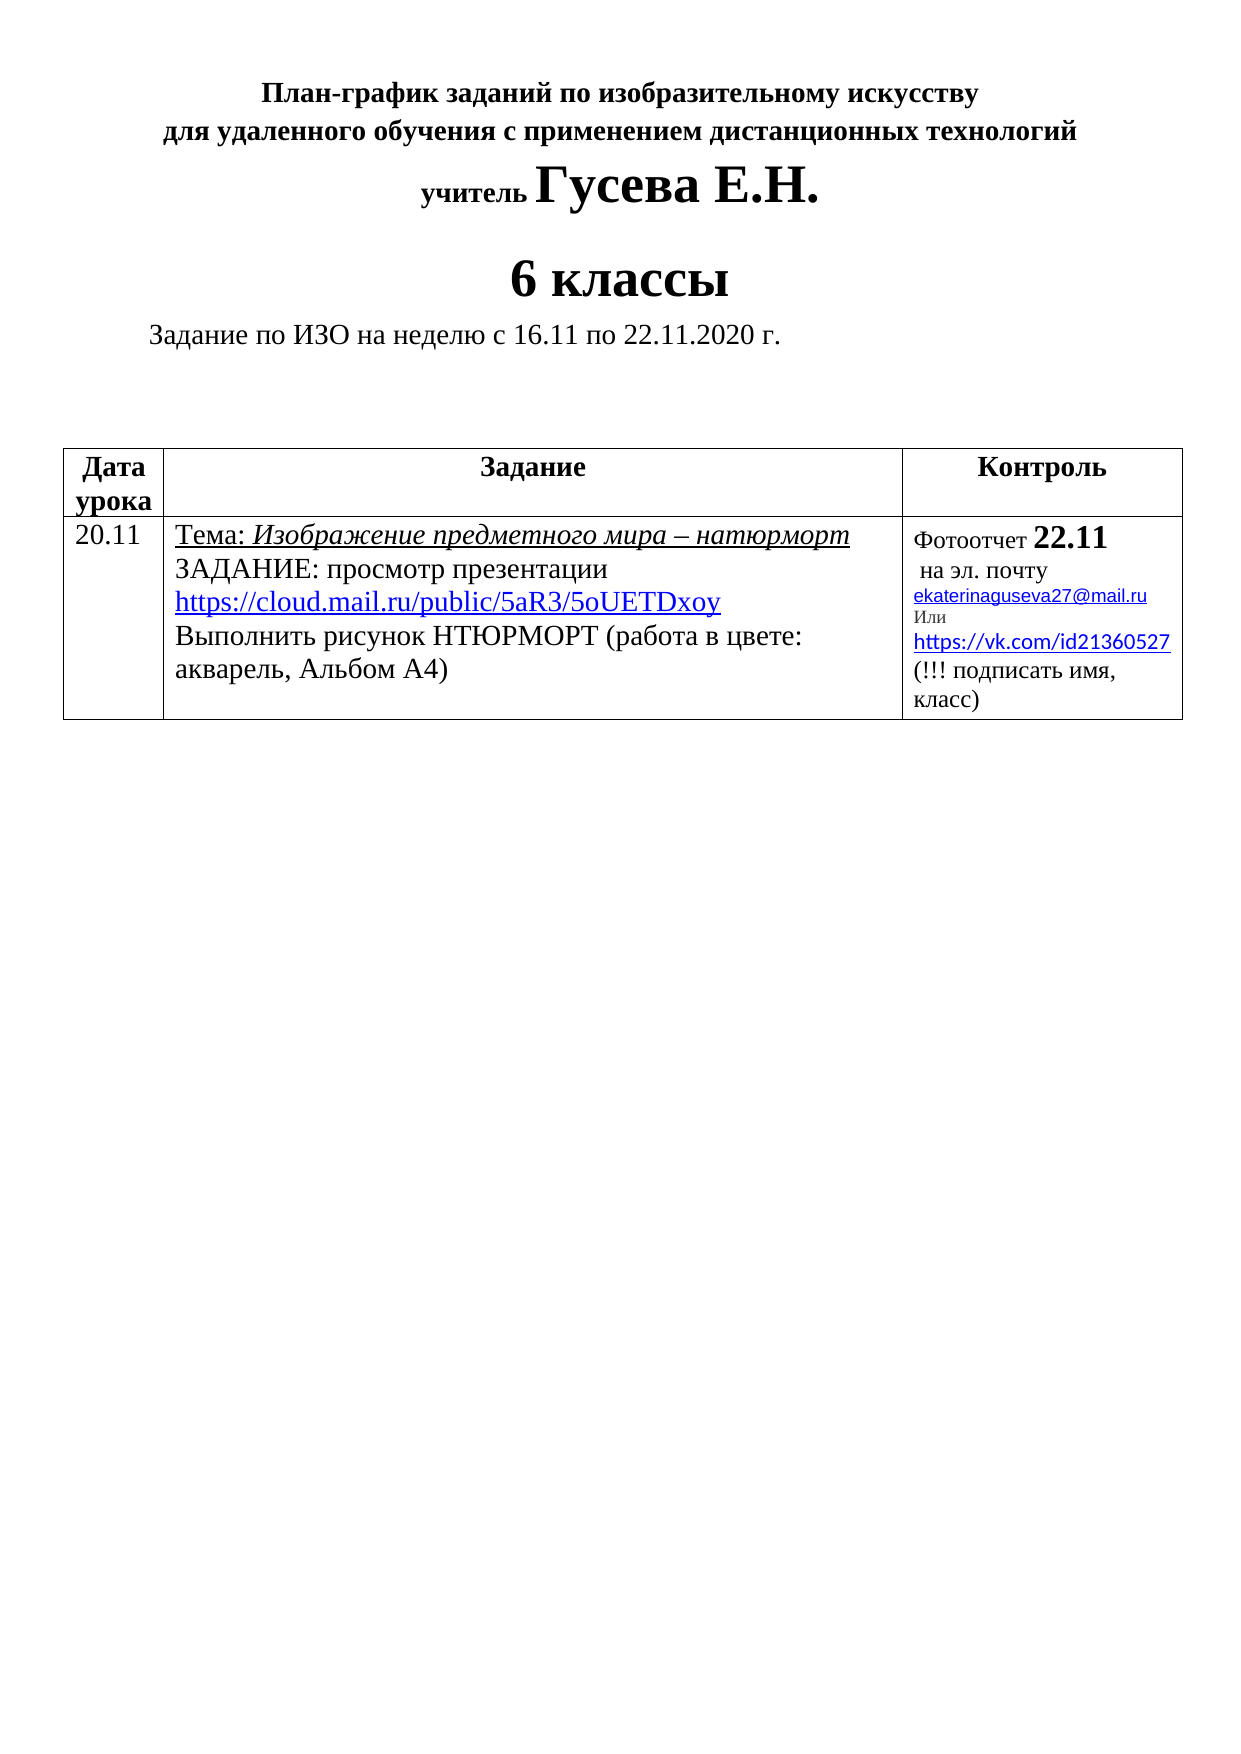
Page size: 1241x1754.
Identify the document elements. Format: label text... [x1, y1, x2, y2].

table_cell 20.11 [64, 517, 163, 718]
text Задание по ИЗО на неделю с 16.11 по 22.11.2020 г. [75, 317, 1165, 351]
table_header Задание [164, 449, 902, 516]
text 6 классы [75, 246, 1165, 308]
table_header Дата урока [64, 449, 163, 516]
text для удаленного обучения с применением дистанционных технологий [75, 113, 1165, 147]
table_cell Фотоотчет 22.11 на эл. почту ekaterinaguseva27@mail.ru Или https://vk.com/id21360527 (!!! подписать имя, класс) [903, 517, 1182, 718]
table_cell Тема: Изображение предметного мира – натюрморт ЗАДАНИЕ: просмотр презентации https://cloud.mail.ru/public/5aR3/5oUETDxoy Выполнить рисунок НТЮРМОРТ (работа в цвете: акварель, Альбом А4) [164, 517, 902, 718]
text План-график заданий по изобразительному искусству [75, 75, 1165, 108]
table_header Контроль [903, 449, 1182, 516]
text учитель Гусева Е.Н. [75, 152, 1165, 214]
